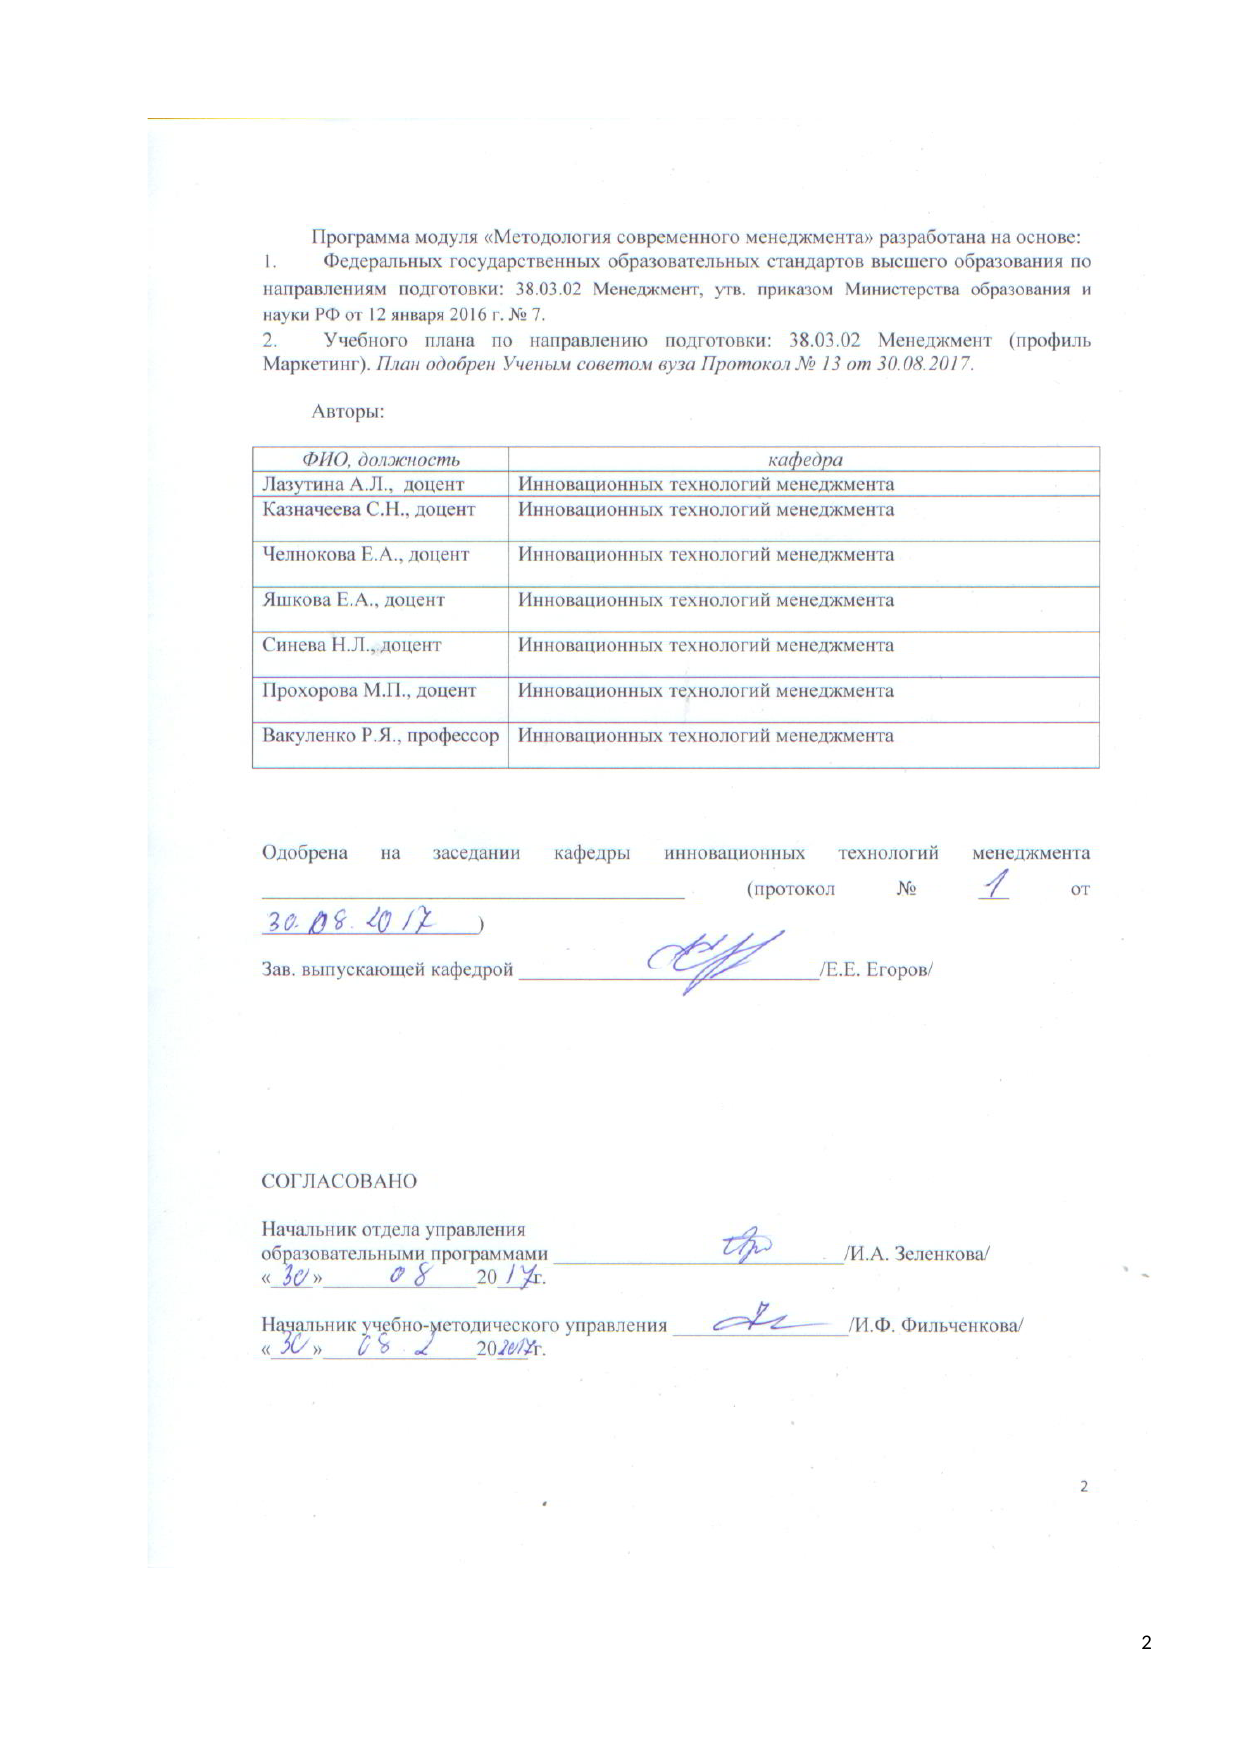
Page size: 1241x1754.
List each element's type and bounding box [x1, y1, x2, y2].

picture [147, 118, 1152, 1568]
